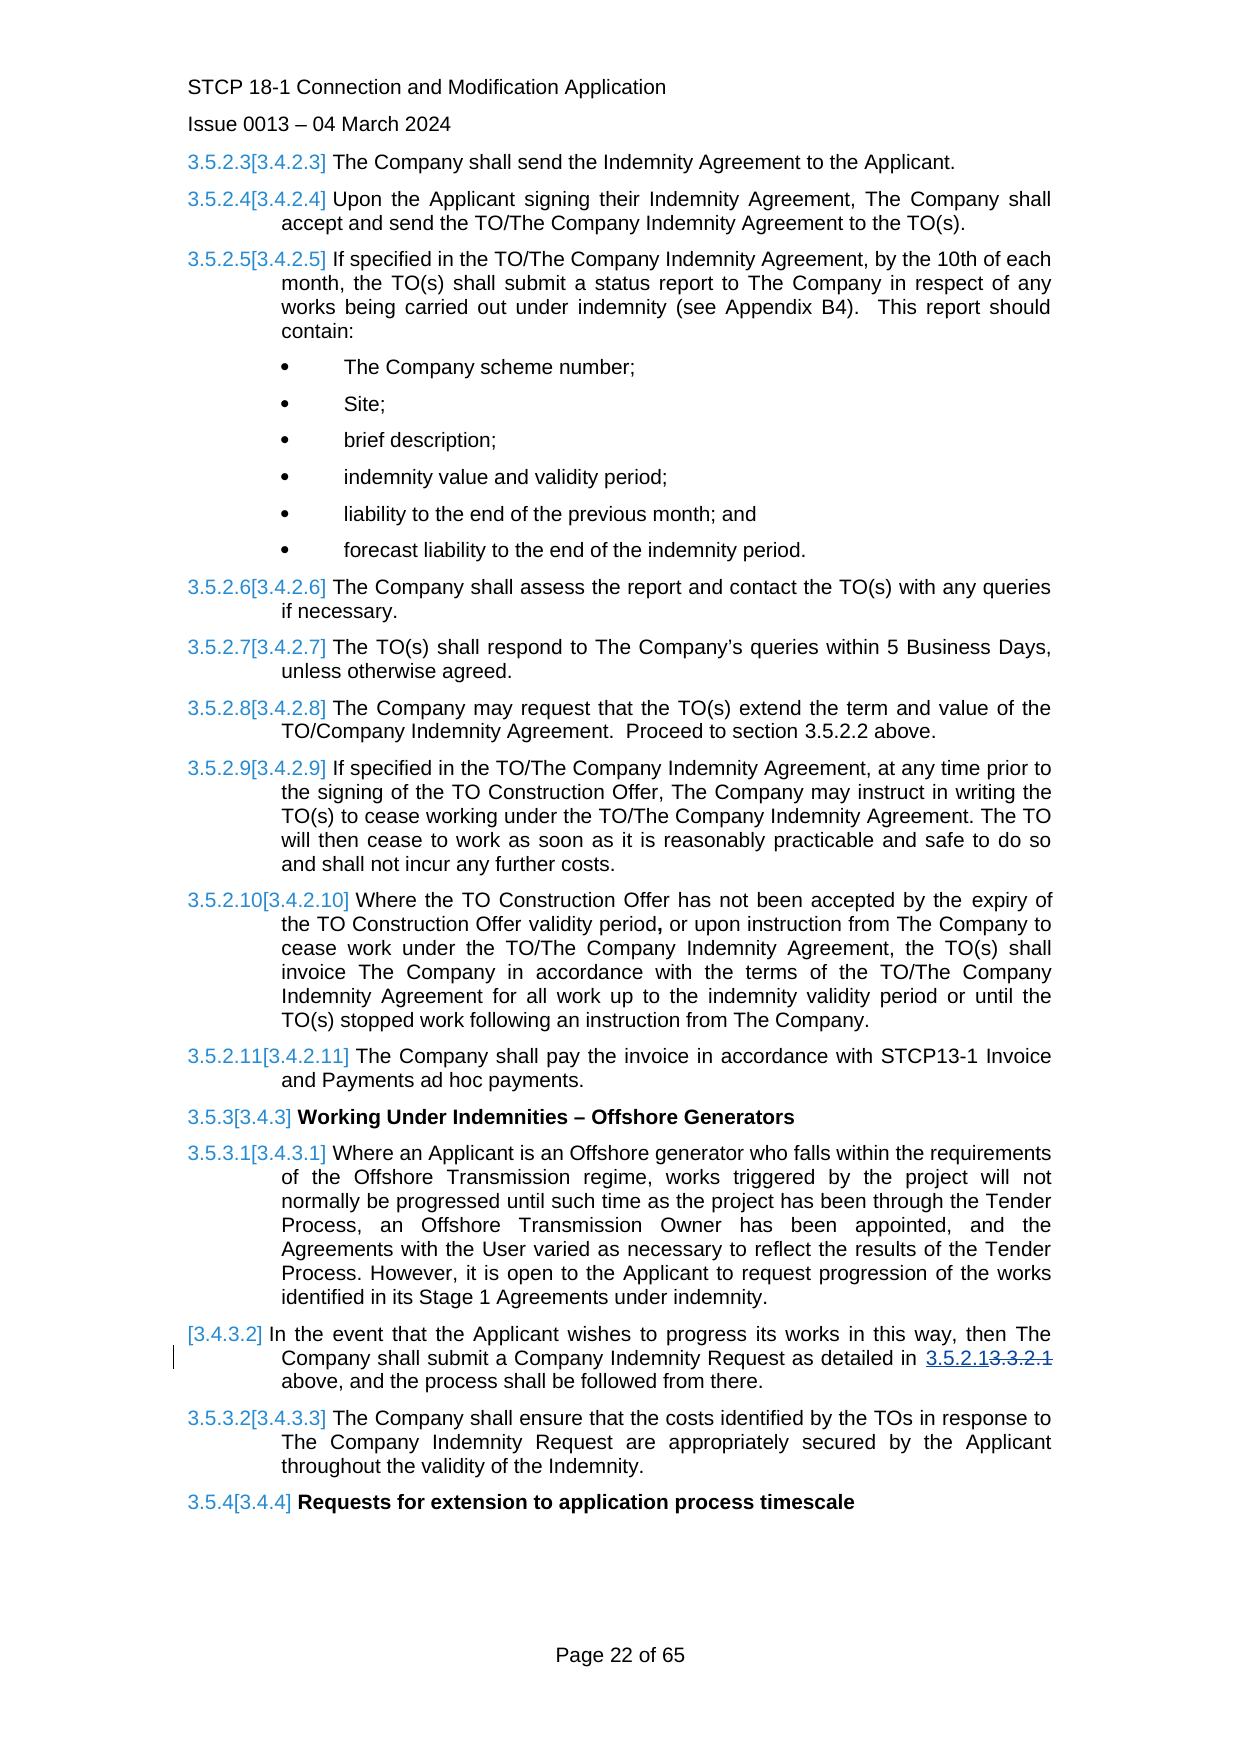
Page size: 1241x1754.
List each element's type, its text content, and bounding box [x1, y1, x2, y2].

subtitle The TO(s) shall respond to The Company’s queries within 5 Business Days, unless otherwise agreed. [187, 635, 1053, 683]
subtitle The Company shall pay the invoice in accordance with STCP13-1 Invoice and Payments ad hoc payments. [187, 1044, 1053, 1092]
subtitle Upon the Applicant signing their Indemnity Agreement, The Company shall accept and send the TO/The Company Indemnity Agreement to the TO(s). [187, 186, 1053, 234]
subtitle Where the TO Construction Offer has not been accepted by the expiry of the TO Construction Offer validity period, or upon instruction from The Company to cease work under the TO/The Company Indemnity Agreement, the TO(s) shall invoice The Company in accordance with the terms of the TO/The Company Indemnity Agreement for all work up to the indemnity validity period or until the TO(s) stopped work following an instruction from The Company. [187, 888, 1053, 1032]
subtitle forecast liability to the end of the indemnity period. [281, 538, 1053, 562]
subtitle If specified in the TO/The Company Indemnity Agreement, at any time prior to the signing of the TO Construction Offer, The Company may instruct in writing the TO(s) to cease working under the TO/The Company Indemnity Agreement. The TO will then cease to work as soon as it is reasonably practicable and safe to do so and shall not incur any further costs. [187, 756, 1053, 876]
subtitle If specified in the TO/The Company Indemnity Agreement, by the 10th of each month, the TO(s) shall submit a status report to The Company in respect of any works being carried out under indemnity (see Appendix B4). This report should contain: [187, 247, 1053, 343]
subtitle The Company shall assess the report and contact the TO(s) with any queries if necessary. [187, 574, 1053, 622]
subtitle indemnity value and validity period; [281, 465, 1053, 489]
subtitle The Company scheme number; [281, 355, 1053, 379]
subtitle Requests for extension to application process timescale [187, 1490, 1053, 1514]
subtitle The Company may request that the TO(s) extend the term and value of the TO/Company Indemnity Agreement. Proceed to section above. [187, 695, 1053, 743]
subtitle The Company shall ensure that the costs identified by the TOs in response to The Company Indemnity Request are appropriately secured by the Applicant throughout the validity of the Indemnity. [187, 1406, 1053, 1478]
subtitle Site; [281, 392, 1053, 416]
subtitle The Company shall send the Indemnity Agreement to the Applicant. [187, 150, 1053, 174]
subtitle Working Under Indemnities – Offshore Generators [187, 1105, 1053, 1129]
subtitle In the event that the Applicant wishes to progress its works in this way, then The Company shall submit a Company Indemnity Request as detailed in above, and the process shall be followed from there. [187, 1321, 1053, 1393]
subtitle liability to the end of the previous month; and [281, 501, 1053, 526]
subtitle brief description; [281, 428, 1053, 452]
subtitle Where an Applicant is an Offshore generator who falls within the requirements of the Offshore Transmission regime, works triggered by the project will not normally be progressed until such time as the project has been through the Tender Process, an Offshore Transmission Owner has been appointed, and the Agreements with the User varied as necessary to reflect the results of the Tender Process. However, it is open to the Applicant to request progression of the works identified in its Stage 1 Agreements under indemnity. [187, 1141, 1053, 1309]
